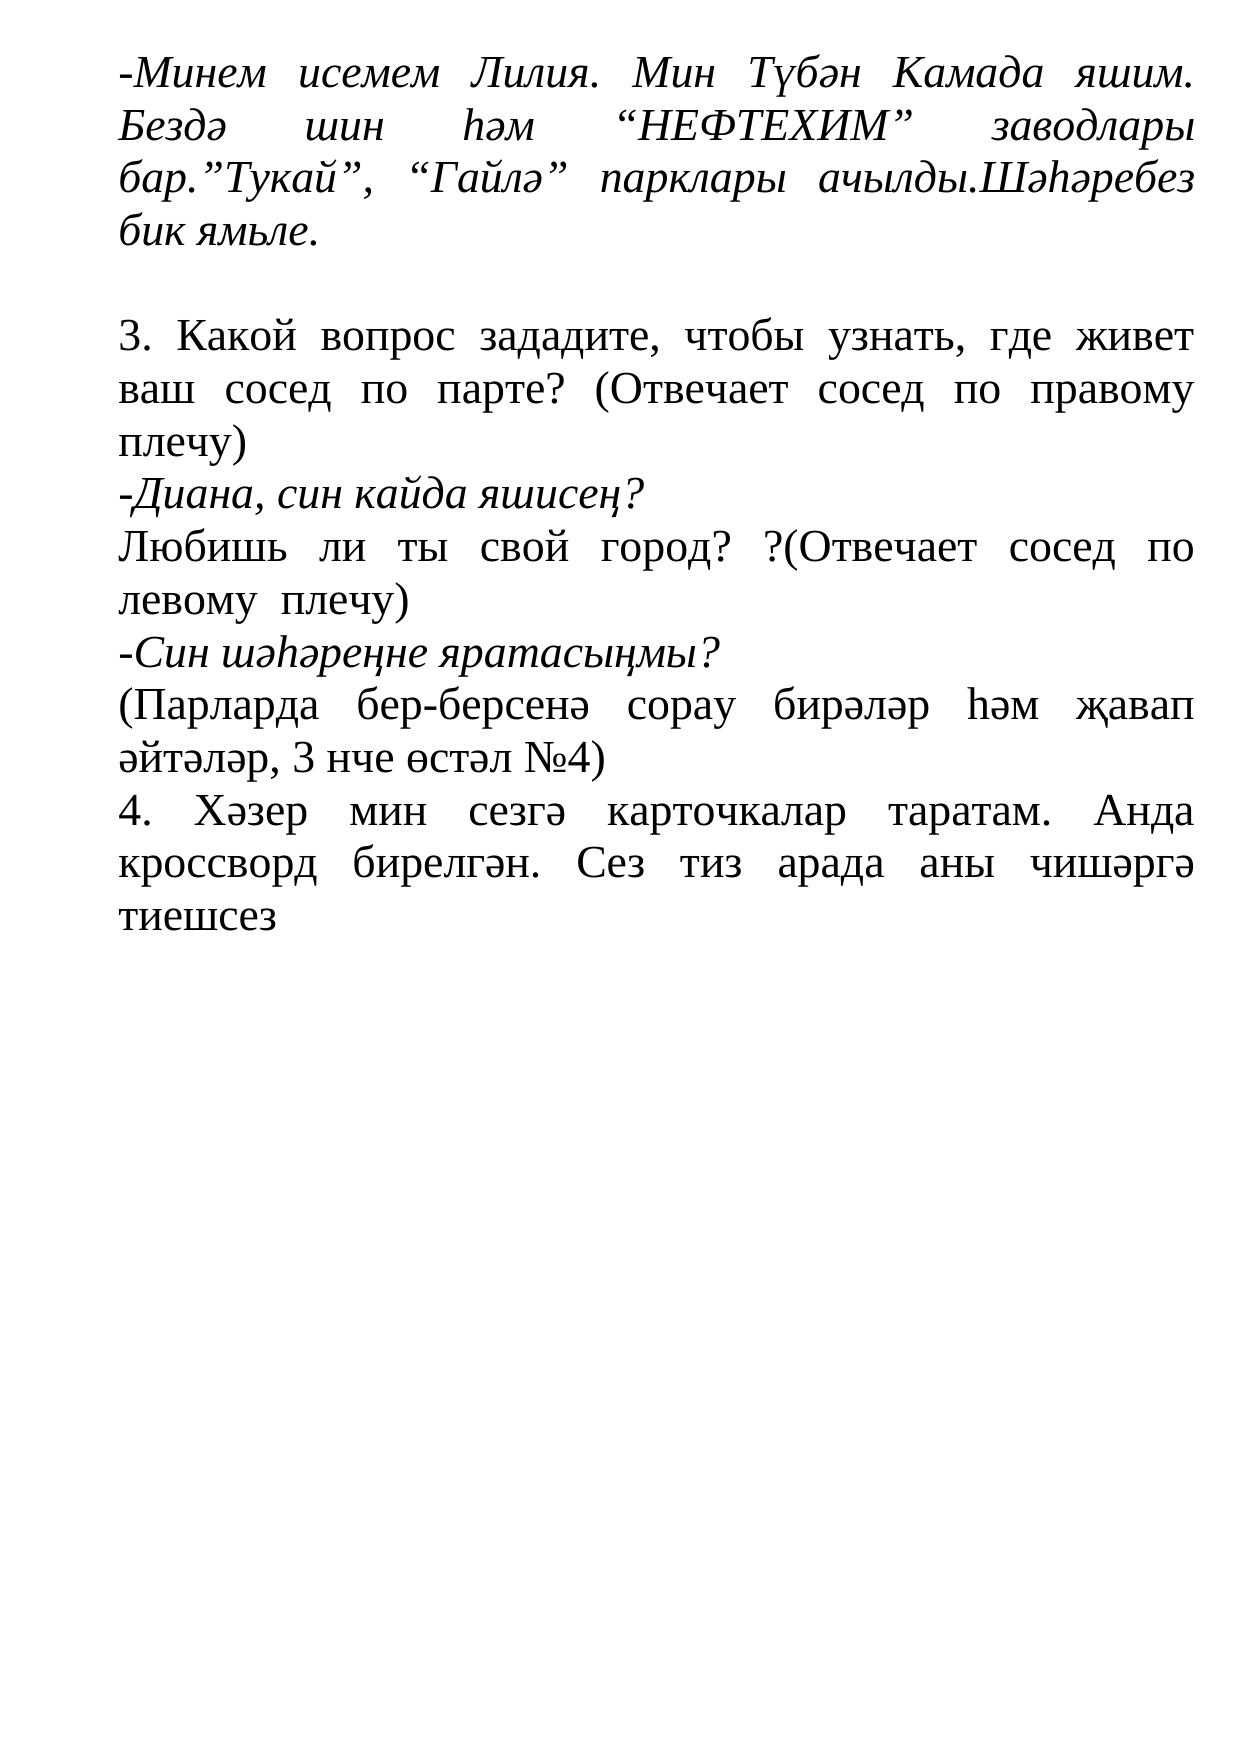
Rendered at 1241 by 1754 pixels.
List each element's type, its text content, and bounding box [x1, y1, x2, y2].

text Любишь ли ты свой город? ?(Отвечает сосед по левому плечу) [118, 519, 1196, 624]
text 4. Хәзер мин сезгә карточкалар таратам. Анда кроссворд бирелгән. Сез тиз арада аны чишәргә тиешсез [118, 782, 1196, 940]
text (Парларда бер-берсенә сорау бирәләр һәм җавап әйтәләр, 3 нче өстәл №4) [118, 677, 1196, 782]
text 3. Какой вопрос зададите, чтобы узнать, где живет ваш сосед по парте? (Отвечает сосед по правому плечу) [118, 308, 1196, 466]
text -Минем исемем Лилия. Мин Түбән Камада яшим. Бездә шин һәм “НЕФТЕХИМ” заводлары бар.”Тукай”, “Гайлә” парклары ачылды.Шәһәребез бик ямьле. [118, 44, 1196, 255]
text -Син шәһәреңне яратасыңмы? [118, 624, 1196, 677]
text -Диана, син кайда яшисең? [118, 466, 1196, 519]
